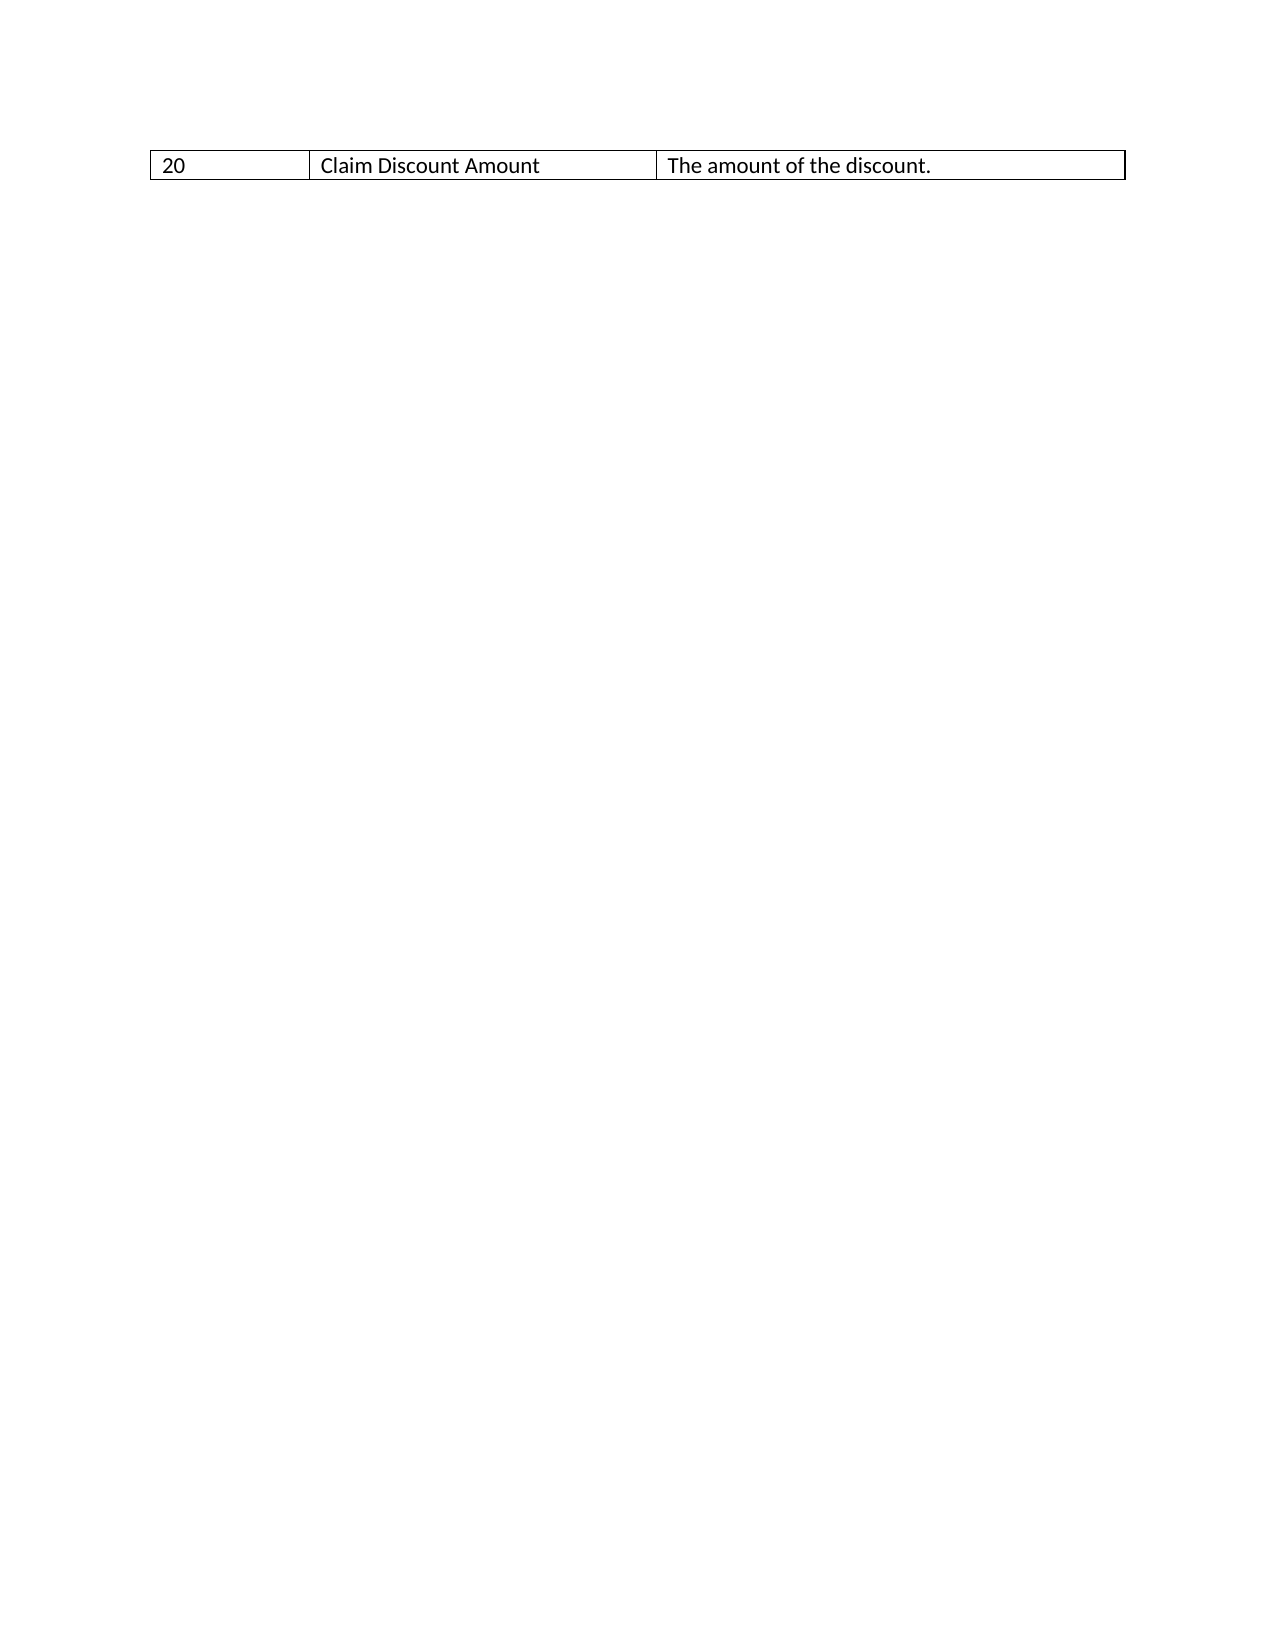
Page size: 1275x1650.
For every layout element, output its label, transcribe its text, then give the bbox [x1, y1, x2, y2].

table_cell Claim Discount Amount [310, 151, 656, 179]
table_cell The amount of the discount. [657, 151, 1124, 179]
table_cell 20 [151, 151, 309, 179]
